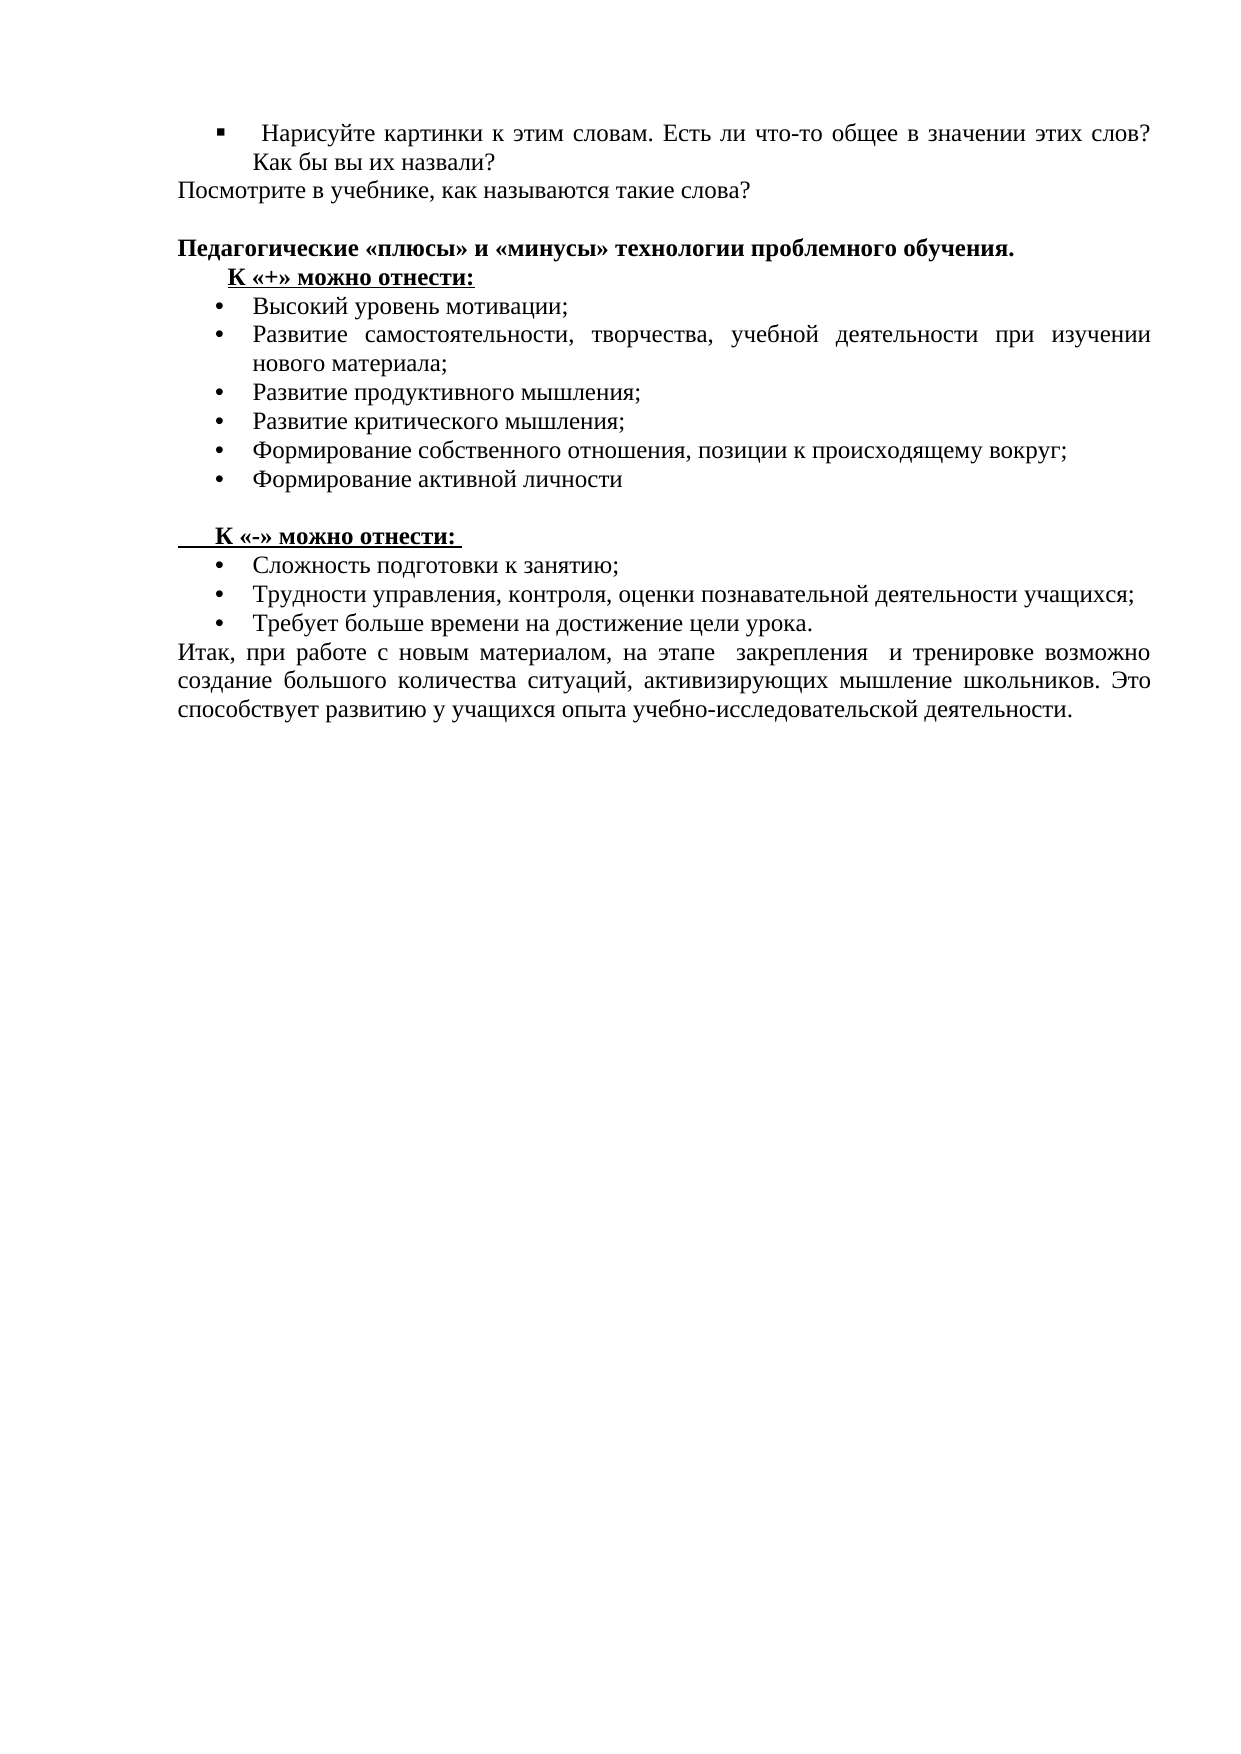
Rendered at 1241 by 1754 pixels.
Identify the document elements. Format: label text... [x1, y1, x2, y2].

list Высокий уровень мотивации; [215, 291, 1152, 319]
list Формирование активной личности [215, 464, 1152, 492]
text Педагогические «плюсы» и «минусы» технологии проблемного обучения. [177, 233, 1152, 262]
list Сложность подготовки к занятию; [215, 550, 1152, 579]
text К «+» можно отнести: [177, 262, 1152, 291]
text Посмотрите в учебнике, как называются такие слова? [177, 176, 1152, 204]
list Трудности управления, контроля, оценки познавательной деятельности учащихся; [215, 579, 1152, 608]
list Развитие критического мышления; [215, 406, 1152, 435]
text Итак, при работе с новым материалом, на этапе закрепления и тренировке возможно создание большого количества ситуаций, активизирующих мышление школьников. Это способствует развитию у учащихся опыта учебно-исследовательской деятельности. [177, 637, 1152, 723]
list Требует больше времени на достижение цели урока. [215, 608, 1152, 637]
text К «-» можно отнести: [177, 521, 1152, 550]
list Формирование собственного отношения, позиции к происходящему вокруг; [215, 435, 1152, 464]
list Развитие продуктивного мышления; [215, 377, 1152, 406]
list Развитие самостоятельности, творчества, учебной деятельности при изучении нового материала; [215, 319, 1152, 377]
list Нарисуйте картинки к этим словам. Есть ли что-то общее в значении этих слов? Как бы вы их назвали? [215, 118, 1152, 176]
